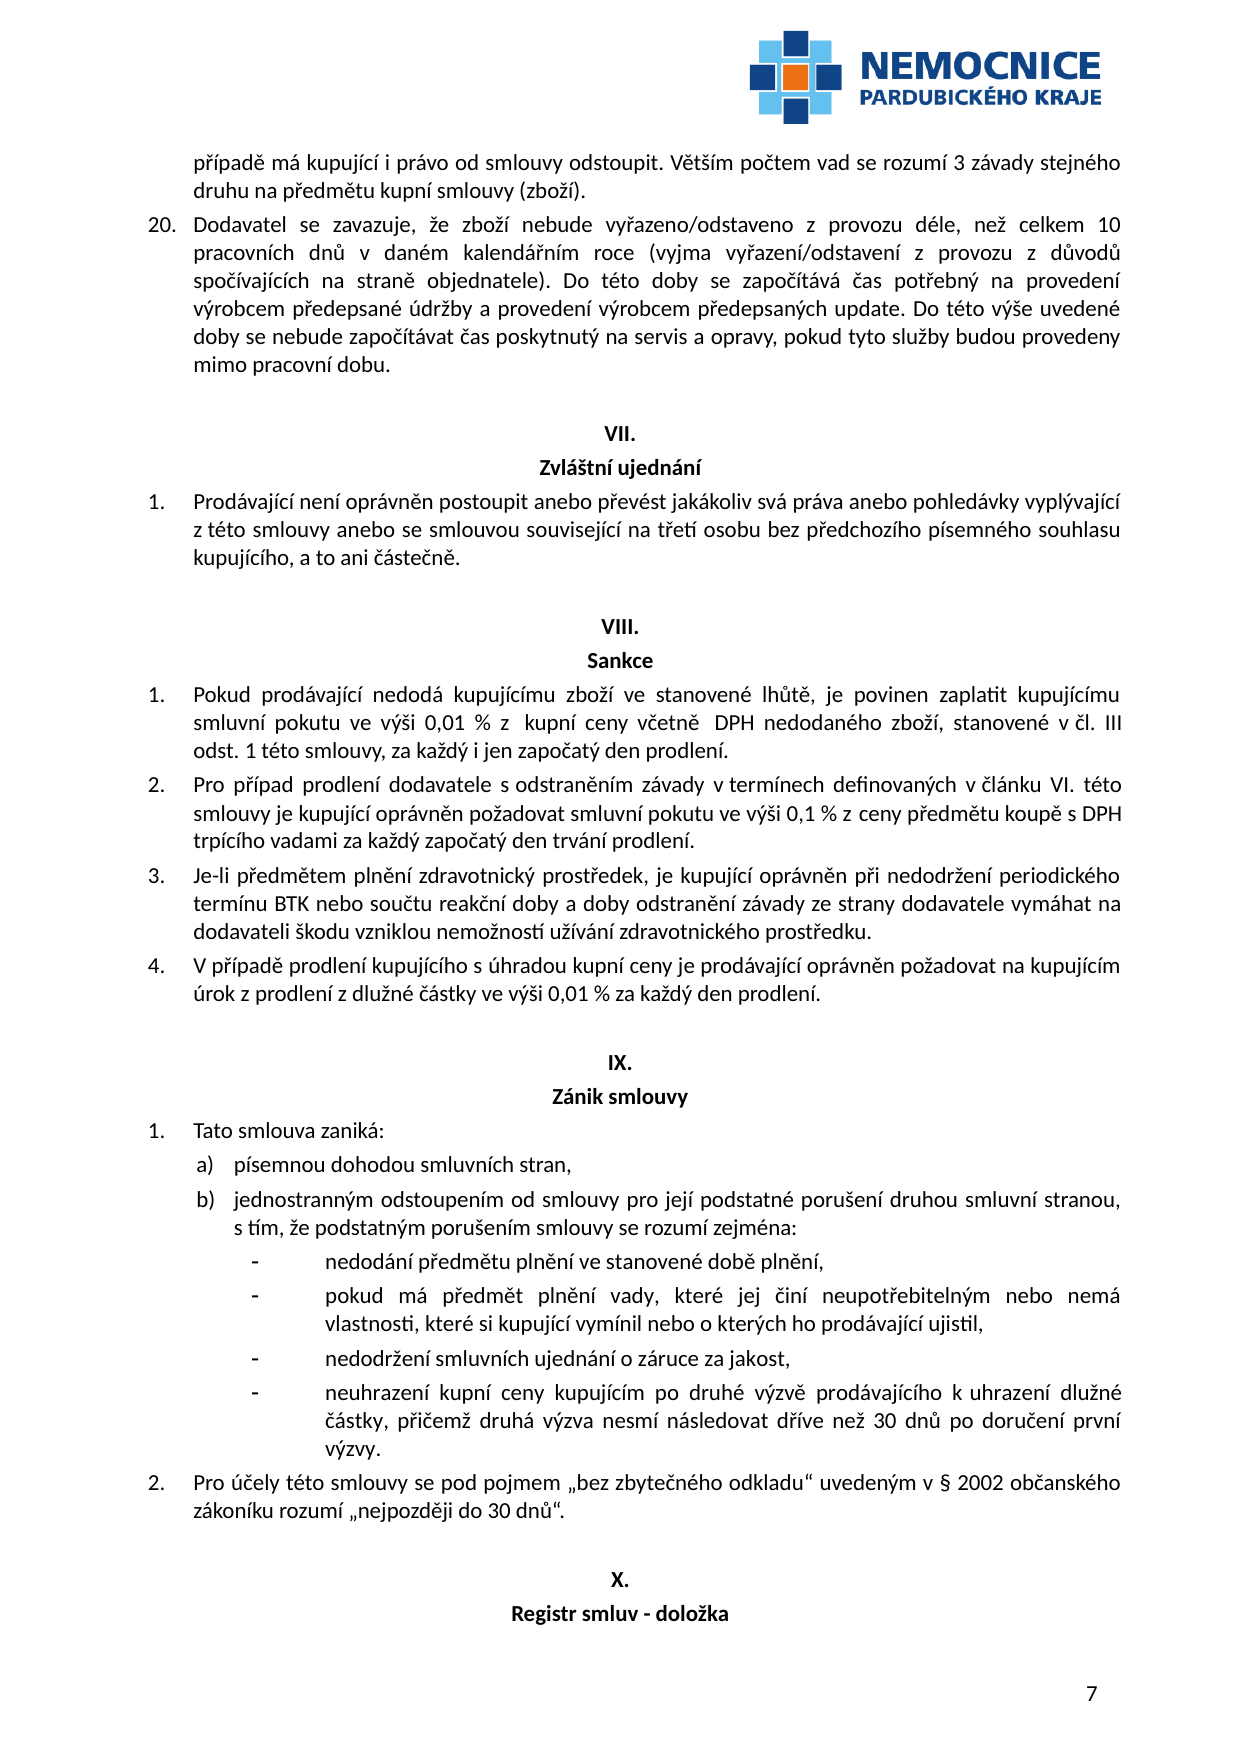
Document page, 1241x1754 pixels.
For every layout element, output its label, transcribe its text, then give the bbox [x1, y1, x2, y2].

list Prodávající není oprávněn postoupit anebo převést jakákoliv svá práva anebo pohledávky vyplývající z této smlouvy anebo se smlouvou související na třetí osobu bez předchozího písemného souhlasu kupujícího, a to ani částečně. [148, 487, 1122, 571]
list Tato smlouva zaniká: [148, 1116, 1122, 1144]
text X. [118, 1565, 1122, 1593]
list neuhrazení kupní ceny kupujícím po druhé výzvě prodávajícího k uhrazení dlužné částky, přičemž druhá výzva nesmí následovat dříve než 30 dnů po doručení první výzvy. [251, 1378, 1122, 1462]
list písemnou dohodou smluvních stran, [196, 1151, 1122, 1179]
text VIII. [118, 612, 1122, 640]
list Pokud prodávající nedodá kupujícímu zboží ve stanovené lhůtě, je povinen zaplatit kupujícímu smluvní pokutu ve výši 0,01 % z kupní ceny včetně DPH nedodaného zboží, stanovené v čl. III odst. 1 této smlouvy, za každý i jen započatý den prodlení. [148, 680, 1122, 764]
list nedodání předmětu plnění ve stanovené době plnění, [251, 1247, 1122, 1275]
list Dodavatel se zavazuje, že zboží nebude vyřazeno/odstaveno z provozu déle, než celkem 10 pracovních dnů v daném kalendářním roce (vyjma vyřazení/odstavení z provozu z důvodů spočívajících na straně objednatele). Do této doby se započítává čas potřebný na provedení výrobcem předepsané údržby a provedení výrobcem předepsaných update. Do této výše uvedené doby se nebude započítávat čas poskytnutý na servis a opravy, pokud tyto služby budou provedeny mimo pracovní dobu. [148, 210, 1122, 378]
list Pro případ prodlení dodavatele s odstraněním závady v termínech definovaných v článku VI. této smlouvy je kupující oprávněn požadovat smluvní pokutu ve výši 0,1 % z ceny předmětu koupě s DPH trpícího vadami za každý započatý den trvání prodlení. [148, 771, 1122, 855]
text IX. [118, 1048, 1122, 1076]
list Pro účely této smlouvy se pod pojmem „bez zbytečného odkladu“ uvedeným v § 2002 občanského zákoníku rozumí „nejpozději do 30 dnů“. [148, 1468, 1122, 1524]
picture [748, 29, 1101, 125]
text Registr smluv - doložka [118, 1599, 1122, 1627]
text Zánik smlouvy [118, 1082, 1122, 1110]
list nedodržení smluvních ujednání o záruce za jakost, [251, 1344, 1122, 1372]
list jednostranným odstoupením od smlouvy pro její podstatné porušení druhou smluvní stranou, s tím, že podstatným porušením smlouvy se rozumí zejména: [196, 1185, 1122, 1241]
list Je-li předmětem plnění zdravotnický prostředek, je kupující oprávněn při nedodržení periodického termínu BTK nebo součtu reakční doby a doby odstranění závady ze strany dodavatele vymáhat na dodavateli škodu vzniklou nemožností užívání zdravotnického prostředku. [148, 861, 1122, 945]
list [148, 148, 1122, 204]
text Sankce [118, 646, 1122, 674]
list V případě prodlení kupujícího s úhradou kupní ceny je prodávající oprávněn požadovat na kupujícím úrok z prodlení z dlužné částky ve výši 0,01 % za každý den prodlení. [148, 951, 1122, 1007]
text VII. [118, 419, 1122, 447]
list pokud má předmět plnění vady, které jej činí neupotřebitelným nebo nemá vlastnosti, které si kupující vymínil nebo o kterých ho prodávající ujistil, [251, 1281, 1122, 1337]
text Zvláštní ujednání [118, 453, 1122, 481]
